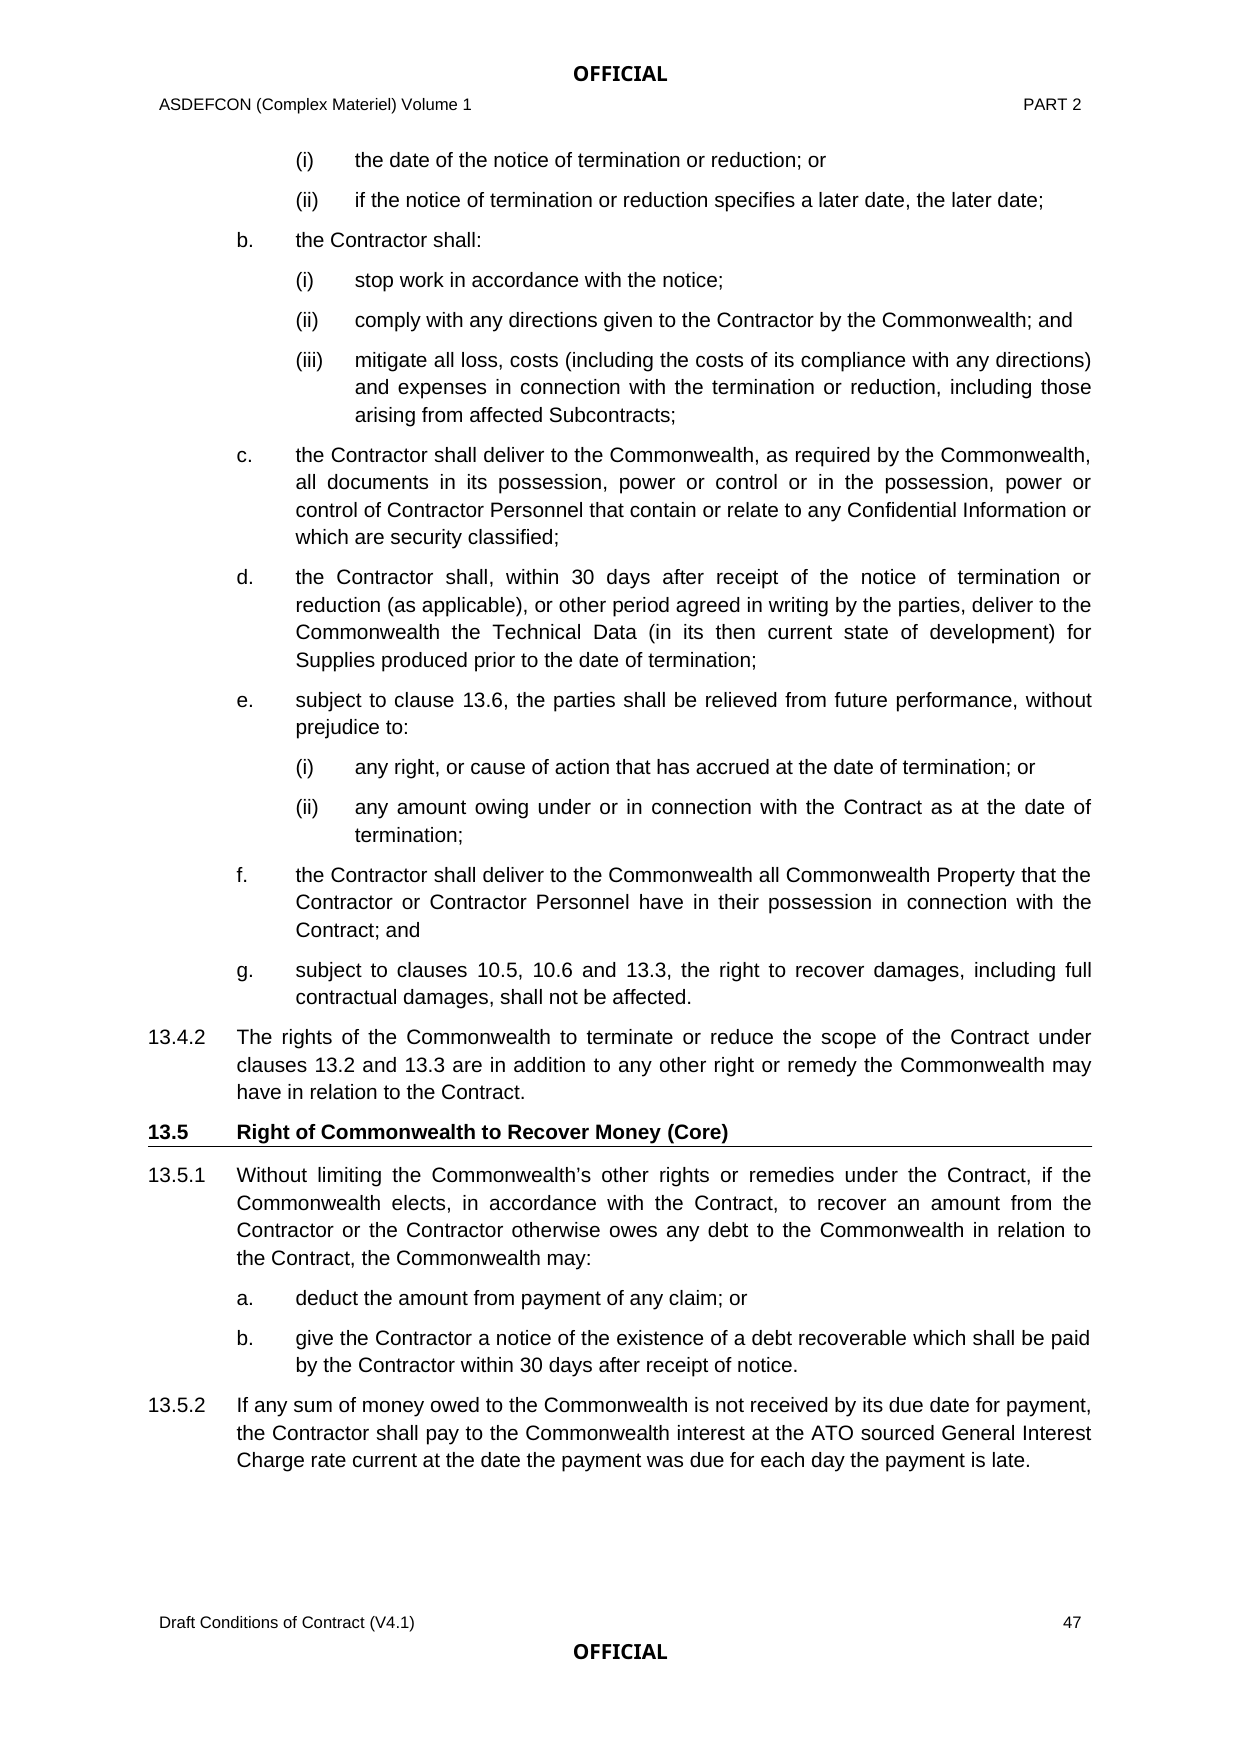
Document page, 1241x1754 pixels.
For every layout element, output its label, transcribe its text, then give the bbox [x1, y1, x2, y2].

text Right of Commonwealth to Recover Money (Core) [148, 1120, 1092, 1146]
text The rights of the Commonwealth to terminate or reduce the scope of the Contract under clauses 13.2 and 13.3 are in addition to any other right or remedy the Commonwealth may have in relation to the Contract. [148, 1025, 1092, 1104]
text any amount owing under or in connection with the Contract as at the date of termination; [295, 795, 1092, 847]
text any right, or cause of action that has accrued at the date of termination; or [295, 755, 1092, 779]
text deduct the amount from payment of any claim; or [236, 1286, 1092, 1310]
text if the notice of termination or reduction specifies a later date, the later date; [295, 188, 1092, 212]
text If any sum of money owed to the Commonwealth is not received by its due date for payment, the Contractor shall pay to the Commonwealth interest at the ATO sourced General Interest Charge rate current at the date the payment was due for each day the payment is late. [148, 1393, 1092, 1472]
text mitigate all loss, costs (including the costs of its compliance with any directions) and expenses in connection with the termination or reduction, including those arising from affected Subcontracts; [295, 348, 1092, 427]
text stop work in accordance with the notice; [295, 268, 1092, 292]
text the Contractor shall: [236, 228, 1092, 252]
text comply with any directions given to the Contractor by the Commonwealth; and [295, 308, 1092, 332]
text the Contractor shall, within 30 days after receipt of the notice of termination or reduction (as applicable), or other period agreed in writing by the parties, deliver to the Commonwealth the Technical Data (in its then current state of development) for Supplies produced prior to the date of termination; [236, 565, 1092, 672]
text subject to clauses 10.5, 10.6 and 13.3, the right to recover damages, including full contractual damages, shall not be affected. [236, 958, 1092, 1009]
text the date of the notice of termination or reduction; or [295, 148, 1092, 172]
text the Contractor shall deliver to the Commonwealth, as required by the Commonwealth, all documents in its possession, power or control or in the possession, power or control of Contractor Personnel that contain or relate to any Confidential Information or which are security classified; [236, 443, 1092, 549]
text give the Contractor a notice of the existence of a debt recoverable which shall be paid by the Contractor within 30 days after receipt of notice. [236, 1326, 1092, 1377]
text the Contractor shall deliver to the Commonwealth all Commonwealth Property that the Contractor or Contractor Personnel have in their possession in connection with the Contract; and [236, 863, 1092, 942]
text subject to clause 13.6, the parties shall be relieved from future performance, without prejudice to: [236, 688, 1092, 739]
text Without limiting the Commonwealth’s other rights or remedies under the Contract, if the Commonwealth elects, in accordance with the Contract, to recover an amount from the Contractor or the Contractor otherwise owes any debt to the Commonwealth in relation to the Contract, the Commonwealth may: [148, 1163, 1092, 1270]
